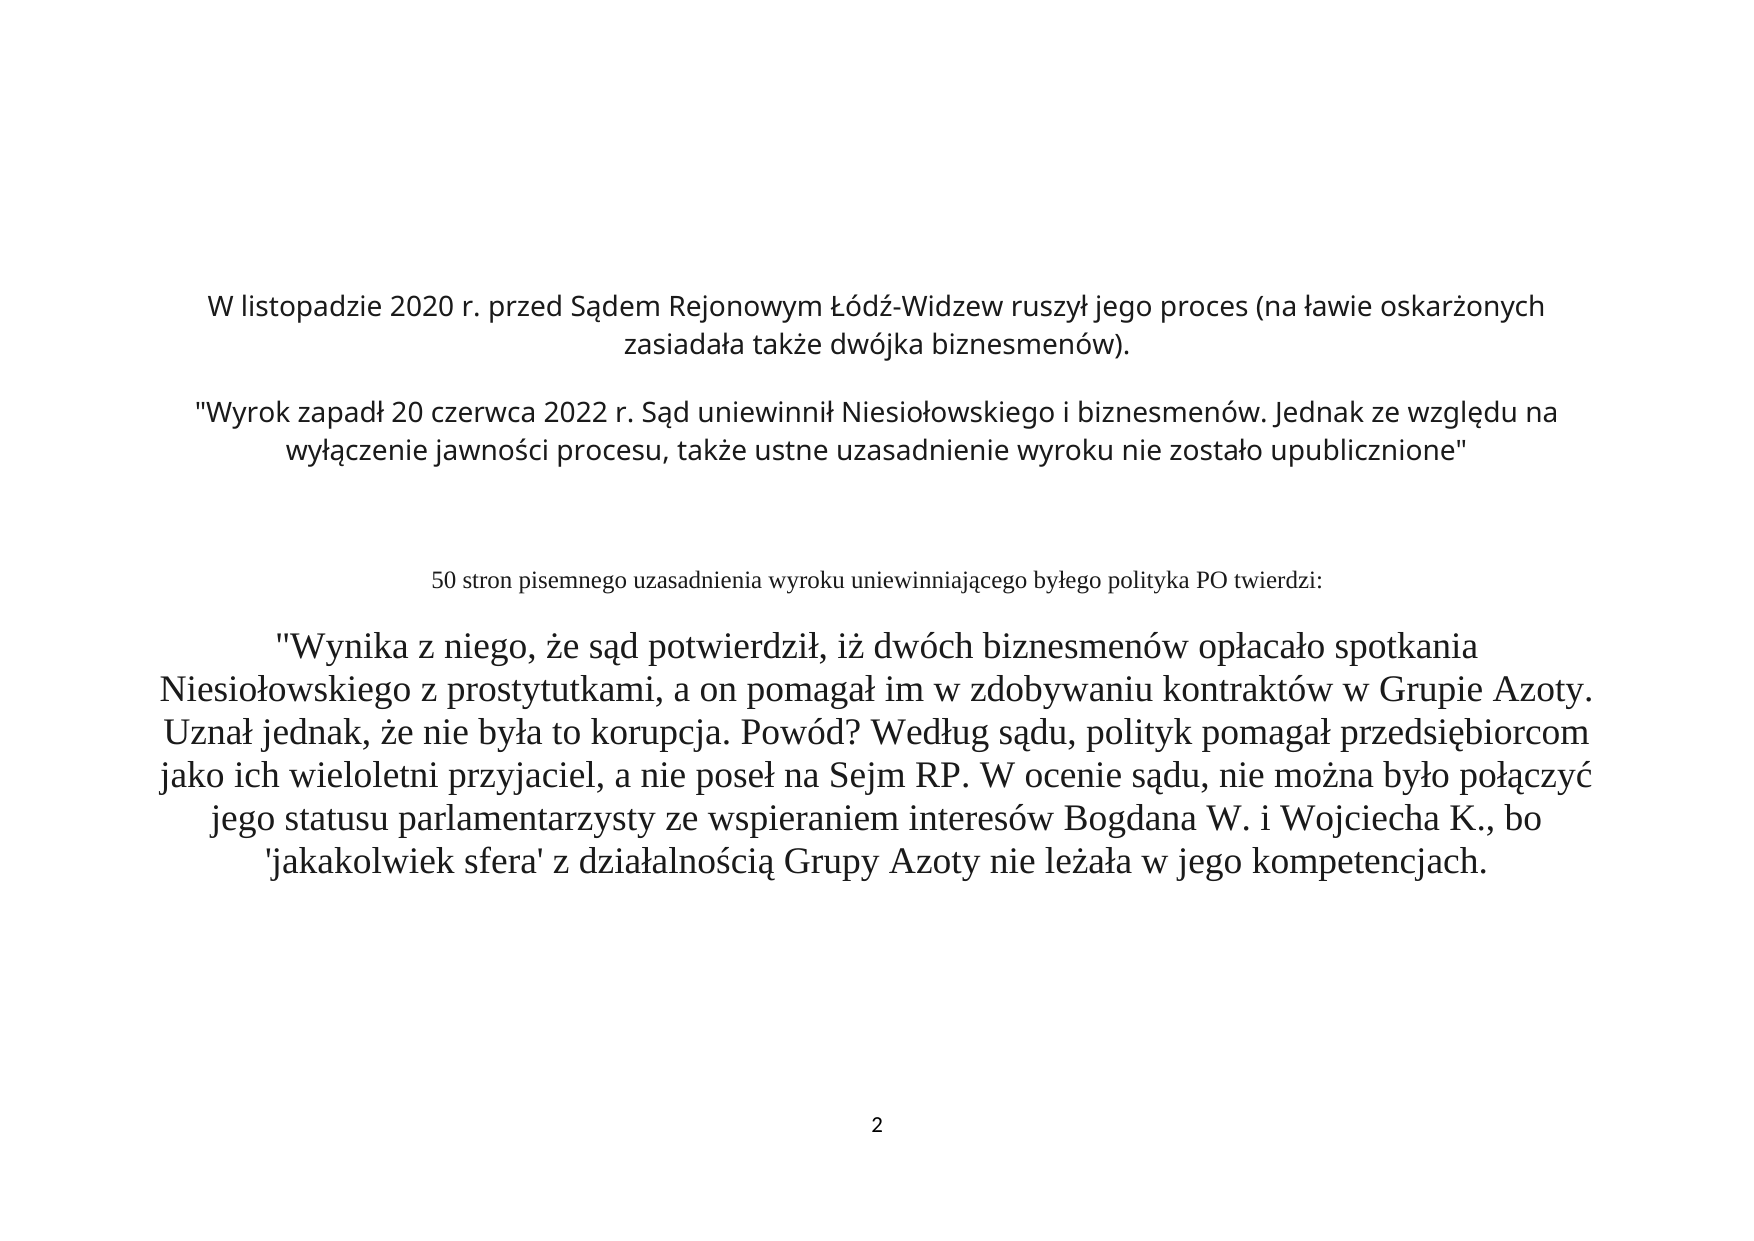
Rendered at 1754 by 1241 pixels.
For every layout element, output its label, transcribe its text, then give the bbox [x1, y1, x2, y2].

text 50 stron pisemnego uzasadnienia wyroku uniewinniającego byłego polityka PO twierdzi: [148, 565, 1606, 594]
text "Wynika z niego, że sąd potwierdził, iż dwóch biznesmenów opłacało spotkania Niesiołowskiego z prostytutkami, a on pomagał im w zdobywaniu kontraktów w Grupie Azoty. Uznał jednak, że nie była to korupcja. Powód? Według sądu, polityk pomagał przedsiębiorcom jako ich wieloletni przyjaciel, a nie poseł na Sejm RP. W ocenie sądu, nie można było połączyć jego statusu parlamentarzysty ze wspieraniem interesów Bogdana W. i Wojciecha K., bo 'jakakolwiek sfera' z działalnością Grupy Azoty nie leżała w jego kompetencjach. [148, 623, 1606, 882]
text "Wyrok zapadł 20 czerwca 2022 r. Sąd uniewinnił Niesiołowskiego i biznesmenów. Jednak ze względu na wyłączenie jawności procesu, także ustne uzasadnienie wyroku nie zostało upublicznione" [148, 392, 1606, 468]
text W listopadzie 2020 r. przed Sądem Rejonowym Łódź-Widzew ruszył jego proces (na ławie oskarżonych zasiadała także dwójka biznesmenów). [148, 286, 1606, 363]
